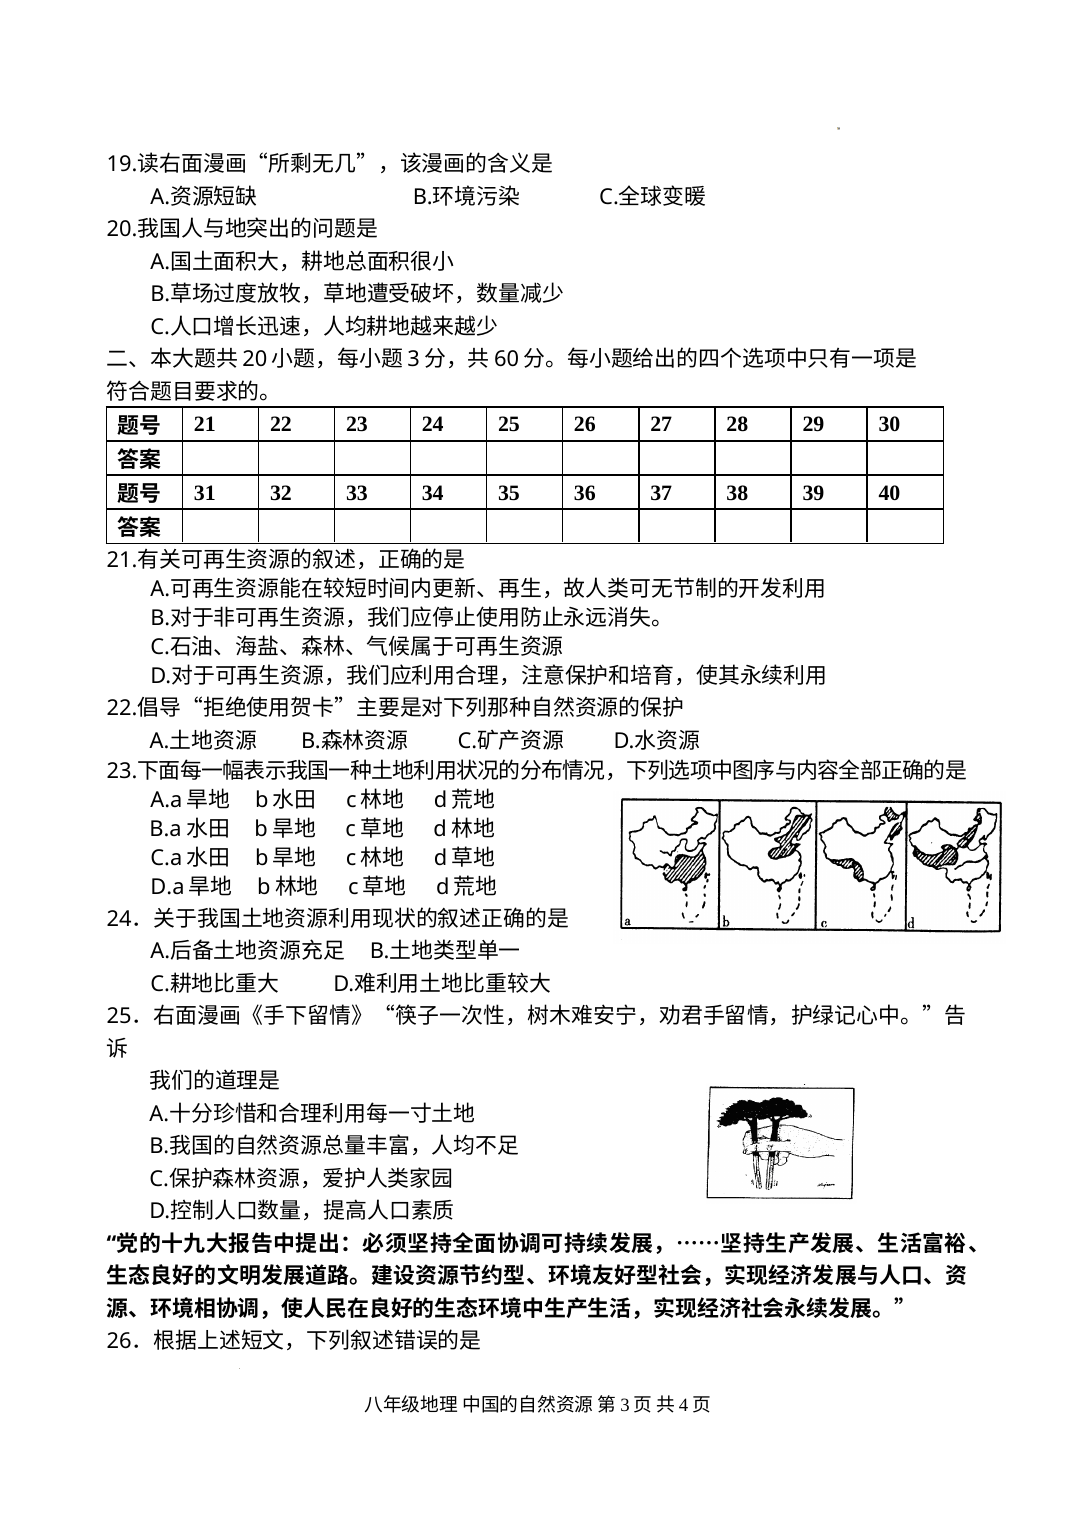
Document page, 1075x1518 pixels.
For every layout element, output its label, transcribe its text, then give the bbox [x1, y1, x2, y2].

picture [612, 791, 1007, 944]
text C.a水田 b旱地 c林地 d草地 [106, 842, 612, 871]
table_header 22 [259, 408, 334, 440]
table_header 24 [411, 408, 486, 440]
text 二、本大题共20小题，每小题3分，共60分。每小题给出的四个选项中只有一项是 [106, 341, 965, 374]
table_cell [335, 442, 410, 474]
table_cell [259, 442, 334, 474]
text 21.有关可再生资源的叙述，正确的是 [106, 544, 968, 573]
table_header 27 [640, 408, 714, 440]
table_cell [259, 510, 334, 542]
text C.人口增长迅速，人均耕地越来越少 [106, 309, 968, 341]
table_cell [487, 442, 562, 474]
text 24．关于我国土地资源利用现状的叙述正确的是 [106, 901, 612, 933]
text 25．右面漫画《手下留情》“筷子一次性，树木难安宁，劝君手留情，护绿记心中。”告诉 [106, 998, 968, 1063]
table_cell [716, 442, 790, 474]
text B.草场过度放牧，草地遭受破坏，数量减少 [106, 276, 968, 309]
table_header 题号 [107, 408, 182, 440]
text A.土地资源 B.森林资源 C.矿产资源 D.水资源 [106, 722, 968, 755]
text 20.我国人与地突出的问题是 [106, 211, 968, 244]
table_cell [640, 510, 714, 542]
table_cell [411, 510, 486, 542]
table_cell 37 [640, 476, 714, 508]
table_cell [640, 442, 714, 474]
text 23.下面每一幅表示我国一种土地利用状况的分布情况，下列选项中图序与内容全部正确的是 [106, 755, 968, 784]
text C.石油、海盐、森林、气候属于可再生资源 [106, 631, 968, 661]
table_cell [868, 510, 943, 542]
table_cell [487, 510, 562, 542]
table_cell [716, 510, 790, 542]
table_header 29 [792, 408, 866, 440]
table_cell [792, 510, 866, 542]
table_cell 31 [183, 476, 258, 508]
text C.保护森林资源，爱护人类家园 [106, 1161, 968, 1193]
text A.十分珍惜和合理利用每一寸土地 [106, 1096, 968, 1128]
table_cell [183, 442, 258, 474]
text A.a旱地 b水田 c林地 d荒地 [106, 784, 968, 813]
text 符合题目要求的。 [106, 374, 968, 406]
text A.后备土地资源充足 B.土地类型单一 [106, 933, 968, 966]
table_header 28 [716, 408, 790, 440]
text 22.倡导“拒绝使用贺卡”主要是对下列那种自然资源的保护 [106, 690, 968, 722]
text D.控制人口数量，提高人口素质 [106, 1193, 968, 1226]
table_cell 32 [259, 476, 334, 508]
table_header 25 [487, 408, 562, 440]
table_cell [411, 442, 486, 474]
text B.a水田 b旱地 c草地 d林地 [106, 813, 612, 842]
table_cell 35 [487, 476, 562, 508]
text 我们的道理是 [106, 1063, 968, 1096]
table_cell [563, 510, 638, 542]
text D.a旱地 b林地 c草地 d荒地 [106, 871, 612, 901]
text A.国土面积大，耕地总面积很小 [106, 244, 968, 276]
table_cell 33 [335, 476, 410, 508]
text 19.读右面漫画“所剩无几”，该漫画的含义是 [106, 146, 968, 179]
text C.耕地比重大 D.难利用土地比重较大 [106, 966, 968, 998]
table_cell [335, 510, 410, 542]
text “党的十九大报告中提出：必须坚持全面协调可持续发展，……坚持生产发展、生活富裕、生态良好的文明发展道路。建设资源节约型、环境友好型社会，实现经济发展与人口、资源、环境相协调，使人民在良好的生态环境中生产生活，实现经济社会永续发展。” [106, 1226, 968, 1323]
table_cell [563, 442, 638, 474]
table_cell 39 [792, 476, 866, 508]
table_header 30 [868, 408, 943, 440]
table_cell 36 [563, 476, 638, 508]
table_cell [868, 442, 943, 474]
text B.我国的自然资源总量丰富，人均不足 [106, 1128, 968, 1161]
text D.对于可再生资源，我们应利用合理，注意保护和培育，使其永续利用 [106, 661, 968, 690]
table_cell 答案 [107, 442, 182, 474]
text 26．根据上述短文，下列叙述错误的是 [106, 1323, 968, 1356]
table_header 26 [563, 408, 638, 440]
table_cell 答案 [107, 510, 182, 542]
table_header 21 [183, 408, 258, 440]
text A.可再生资源能在较短时间内更新、再生，故人类可无节制的开发利用 [106, 573, 968, 602]
table_cell 38 [716, 476, 790, 508]
text B.对于非可再生资源，我们应停止使用防止永远消失。 [106, 602, 968, 631]
table_cell [183, 510, 258, 542]
table_cell 34 [411, 476, 486, 508]
table_cell 题号 [107, 476, 182, 508]
text A.资源短缺 B.环境污染 C.全球变暖 [106, 179, 968, 211]
table_cell 40 [868, 476, 943, 508]
table_header 23 [335, 408, 410, 440]
table_cell [792, 442, 866, 474]
